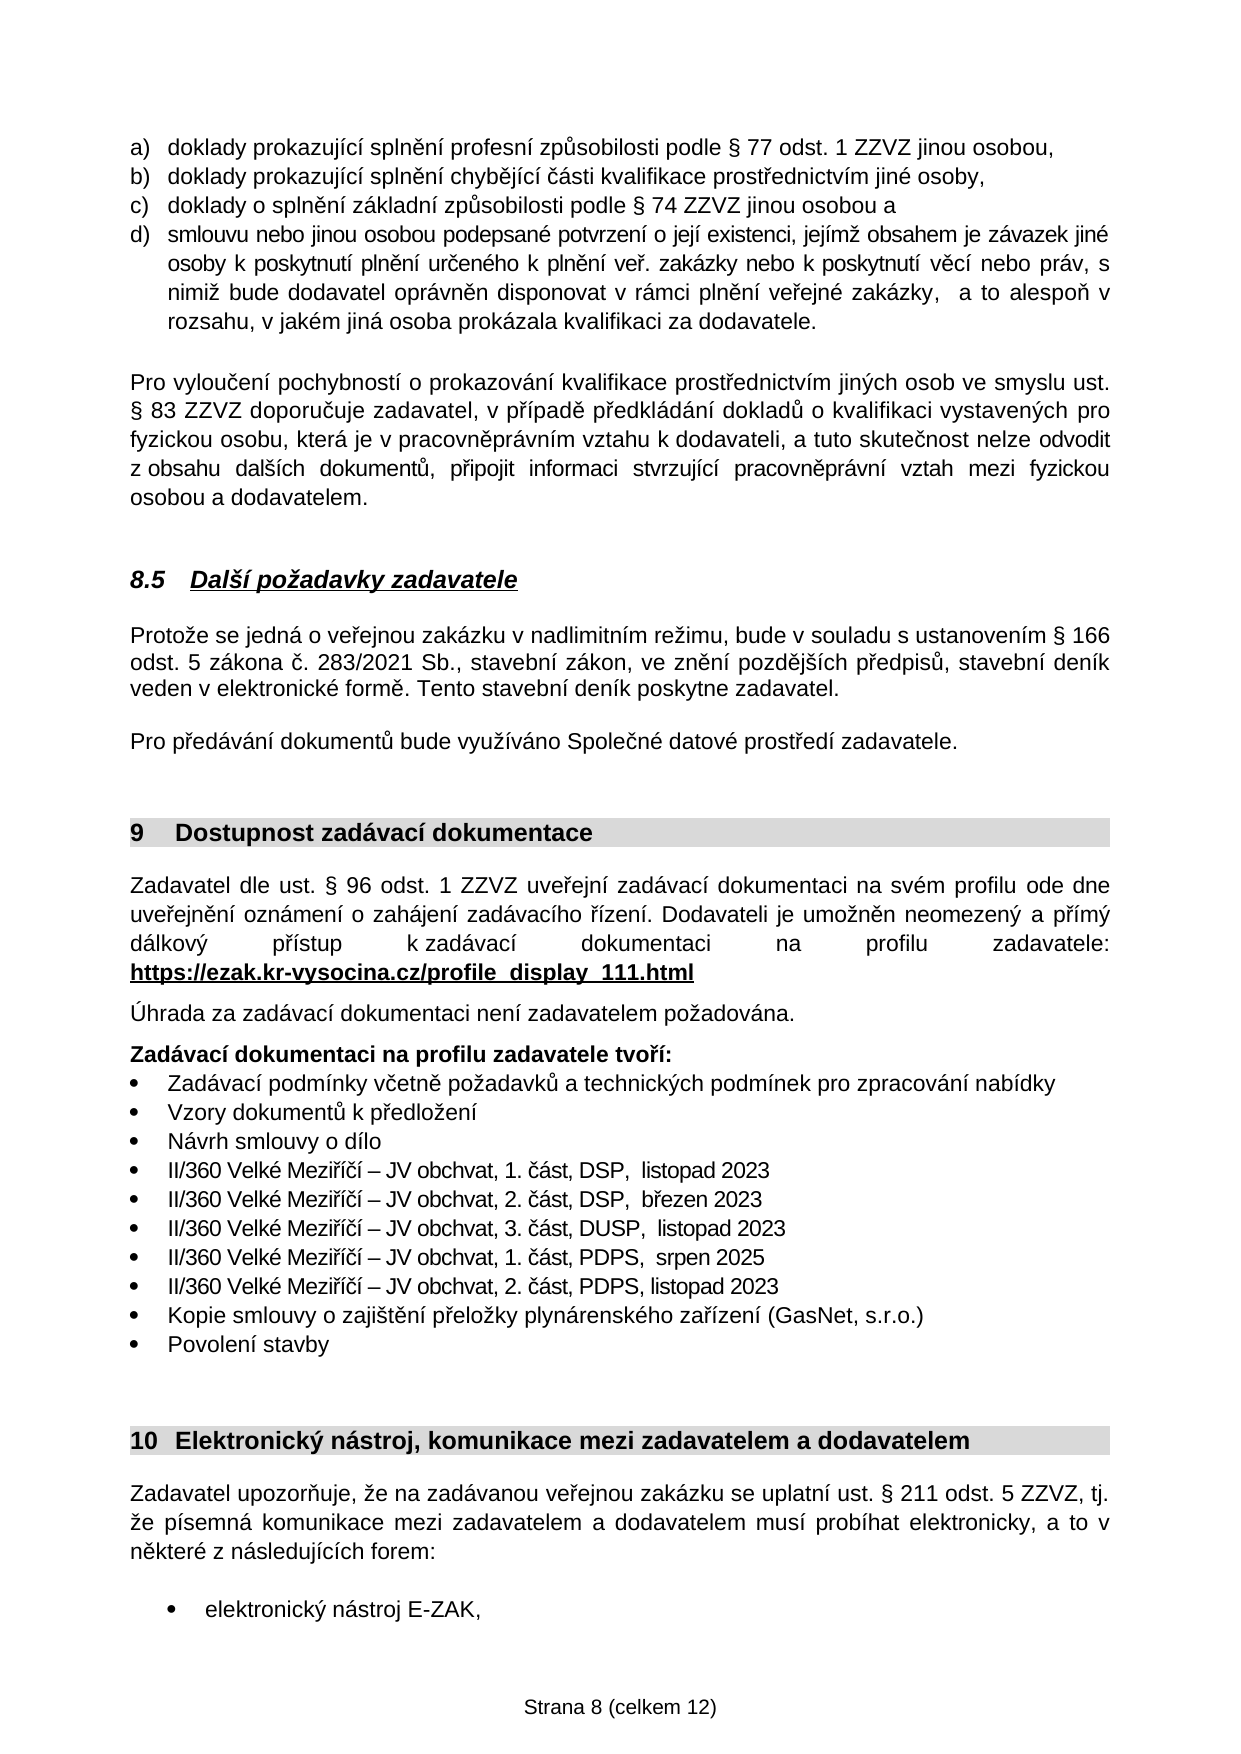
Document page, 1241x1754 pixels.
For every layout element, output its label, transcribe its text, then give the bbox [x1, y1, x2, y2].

list II/360 Velké Meziříčí – JV obchvat, 3. část, DUSP, listopad 2023 [130, 1215, 1110, 1241]
list II/360 Velké Meziříčí – JV obchvat, 2. část, PDPS, listopad 2023 [130, 1273, 1110, 1299]
list II/360 Velké Meziříčí – JV obchvat, 1. část, DSP, listopad 2023 [130, 1157, 1110, 1183]
subtitle Dostupnost zadávací dokumentace [130, 818, 1110, 847]
list Kopie smlouvy o zajištění přeložky plynárenského zařízení (GasNet, s.r.o.) [130, 1302, 1110, 1328]
list Pro vyloučení pochybností o prokazování kvalifikace prostřednictvím jiných osob ve smyslu ust. § 83 ZZVZ doporučuje zadavatel, v případě předkládání dokladů o kvalifikaci vystavených pro fyzickou osobu, která je v pracovněprávním vztahu k dodavateli, a tuto skutečnost nelze odvodit z obsahu dalších dokumentů, připojit informaci stvrzující pracovněprávní vztah mezi fyzickou osobou a dodavatelem. [130, 368, 1110, 511]
text Zadávací dokumentaci na profilu zadavatele tvoří: [130, 1041, 1110, 1068]
list doklady prokazující splnění chybějící části kvalifikace prostřednictvím jiné osoby, [130, 163, 1110, 189]
list II/360 Velké Meziříčí – JV obchvat, 2. část, DSP, březen 2023 [130, 1186, 1110, 1212]
list Zadávací podmínky včetně požadavků a technických podmínek pro zpracování nabídky [130, 1070, 1110, 1097]
subtitle Další požadavky zadavatele [130, 565, 1110, 593]
list doklady o splnění základní způsobilosti podle § 74 ZZVZ jinou osobou a [130, 192, 1110, 218]
text Protože se jedná o veřejnou zakázku v nadlimitním režimu, bude v souladu s ustanovením § 166 odst. 5 zákona č. 283/2021 Sb., stavební zákon, ve znění pozdějších předpisů, stavební deník veden v elektronické formě. Tento stavební deník poskytne zadavatel. [130, 622, 1110, 701]
list elektronický nástroj E-ZAK, [167, 1596, 1110, 1622]
text Zadavatel upozorňuje, že na zadávanou veřejnou zakázku se uplatní ust. § 211 odst. 5 ZZVZ, tj. že písemná komunikace mezi zadavatelem a dodavatelem musí probíhat elektronicky, a to v některé z následujících forem: [130, 1480, 1110, 1564]
text Zadavatel dle ust. § 96 odst. 1 ZZVZ uveřejní zadávací dokumentaci na svém profilu ode dne uveřejnění oznámení o zahájení zadávacího řízení. Dodavateli je umožněn neomezený a přímý dálkový přístup k zadávací dokumentaci na profilu zadavatele: https://ezak.kr-vysocina.cz/profile_display_111.html [130, 872, 1110, 985]
list II/360 Velké Meziříčí – JV obchvat, 1. část, PDPS, srpen 2025 [130, 1244, 1110, 1270]
text Úhrada za zadávací dokumentaci není zadavatelem požadována. [130, 1000, 1110, 1026]
list Povolení stavby [130, 1331, 1110, 1357]
subtitle Elektronický nástroj, komunikace mezi zadavatelem a dodavatelem [130, 1426, 1110, 1455]
text Pro předávání dokumentů bude využíváno Společné datové prostředí zadavatele. [130, 728, 1110, 754]
list doklady prokazující splnění profesní způsobilosti podle § 77 odst. 1 ZZVZ jinou osobou, [130, 134, 1110, 161]
list Vzory dokumentů k předložení [130, 1099, 1110, 1126]
list smlouvu nebo jinou osobou podepsané potvrzení o její existenci, jejímž obsahem je závazek jiné osoby k poskytnutí plnění určeného k plnění veř. zakázky nebo k poskytnutí věcí nebo práv, s nimiž bude dodavatel oprávněn disponovat v rámci plnění veřejné zakázky, a to alespoň v rozsahu, v jakém jiná osoba prokázala kvalifikaci za dodavatele. [130, 221, 1110, 334]
list Návrh smlouvy o dílo [130, 1128, 1110, 1154]
